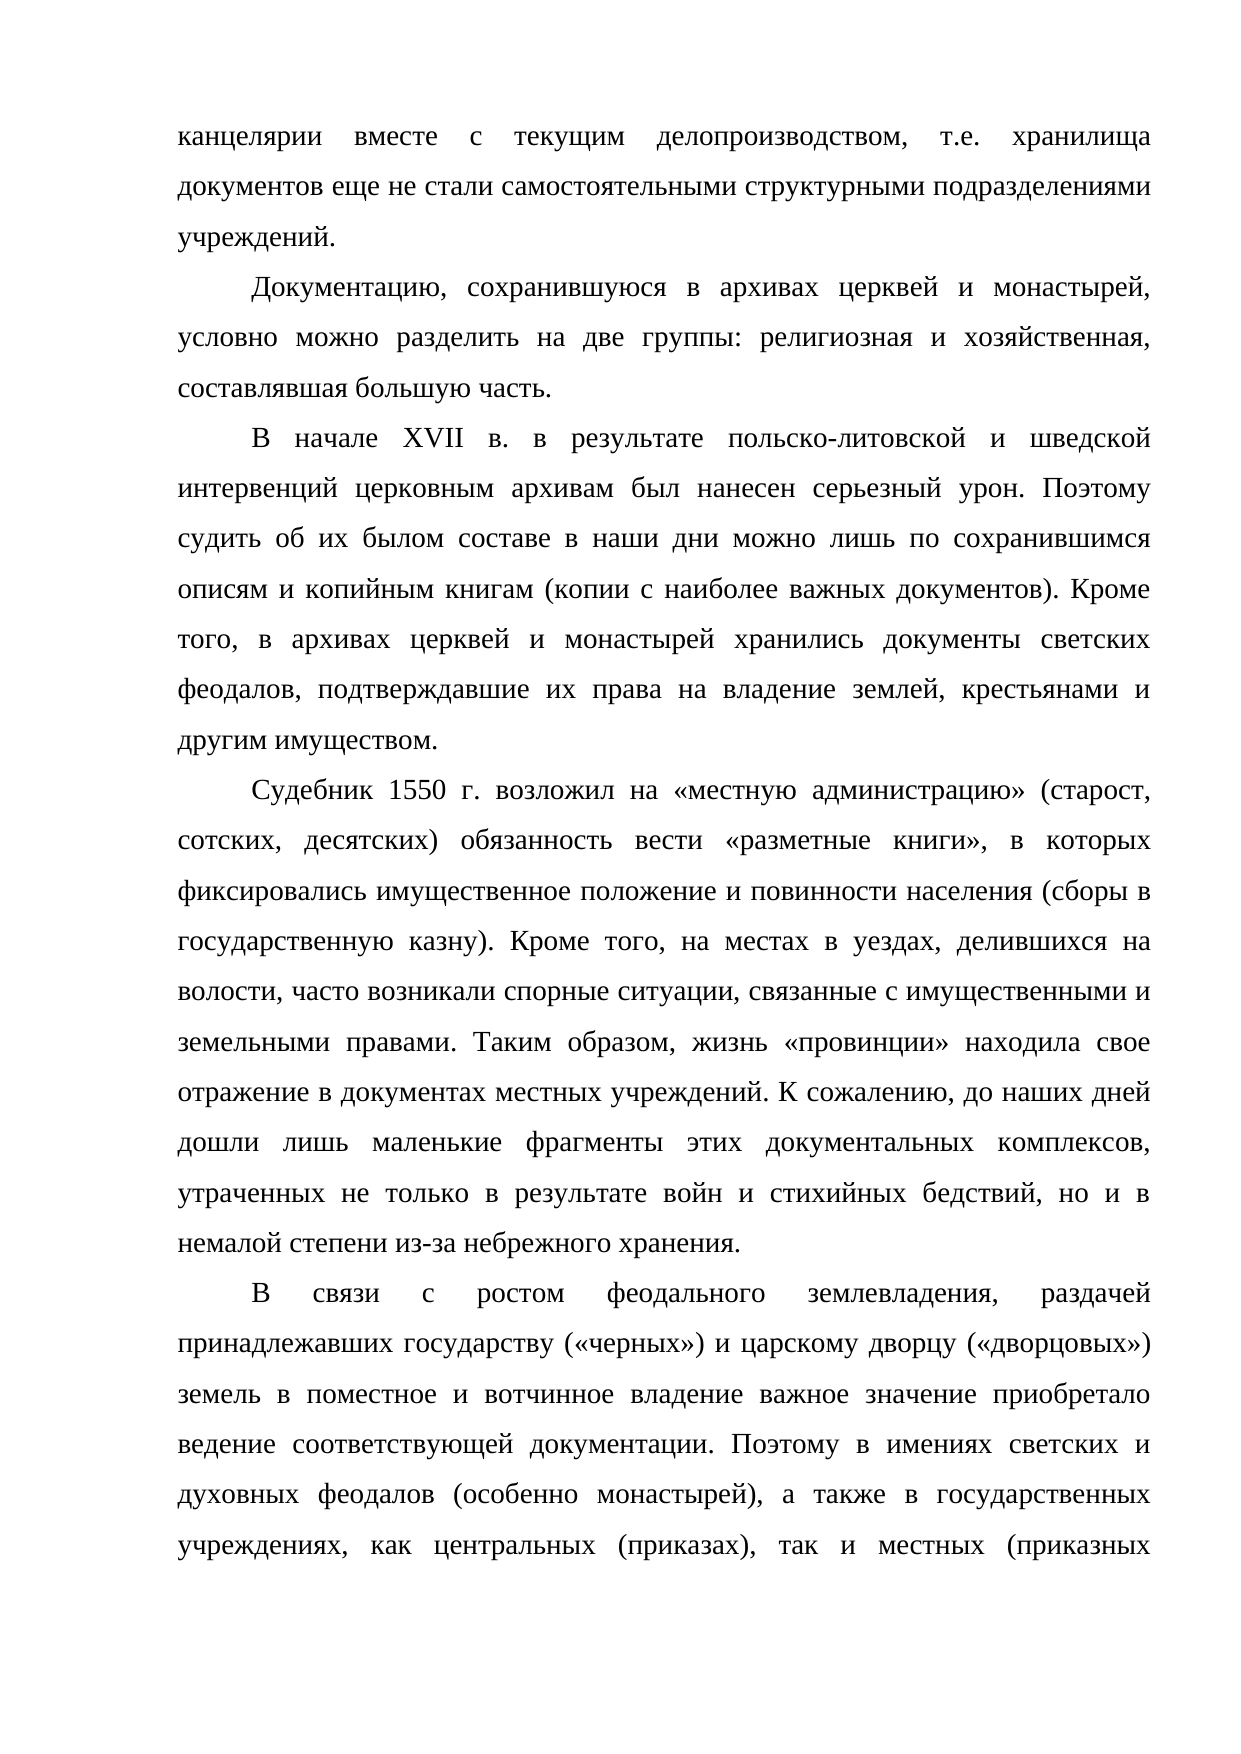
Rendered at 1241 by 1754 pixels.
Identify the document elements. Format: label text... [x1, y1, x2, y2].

text В начале XVII в. в результате польско-литовской и шведской интервенций церковным архивам был нанесен серьезный урон. Поэтому судить об их былом составе в наши дни можно лишь по сохранившимся описям и копийным книгам (копии с наиболее важных документов). Кроме того, в архивах церквей и монастырей хранились документы светских феодалов, подтверждавшие их права на владение землей, крестьянами и другим имуществом. [177, 420, 1152, 755]
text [177, 118, 1152, 252]
text Судебник . возложил на «местную администрацию» (старост, сотских, десятских) обязанность вести «разметные книги», в которых фиксировались имущественное положение и повинности населения (сборы в государственную казну). Кроме того, на местах в уездах, делившихся на волости, часто возникали спорные ситуации, связанные с имущественными и земельными правами. Таким образом, жизнь «провинции» находила свое отражение в документах местных учреждений. К сожалению, до наших дней дошли лишь маленькие фрагменты этих документальных комплексов, утраченных не только в результате войн и стихийных бедствий, но и в немалой степени из-за небрежного хранения. [177, 772, 1152, 1258]
text Документацию, сохранившуюся в архивах церквей и монастырей, условно можно разделить на две группы: религиозная и хозяйственная, составлявшая большую часть. [177, 269, 1152, 403]
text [177, 1275, 1152, 1560]
